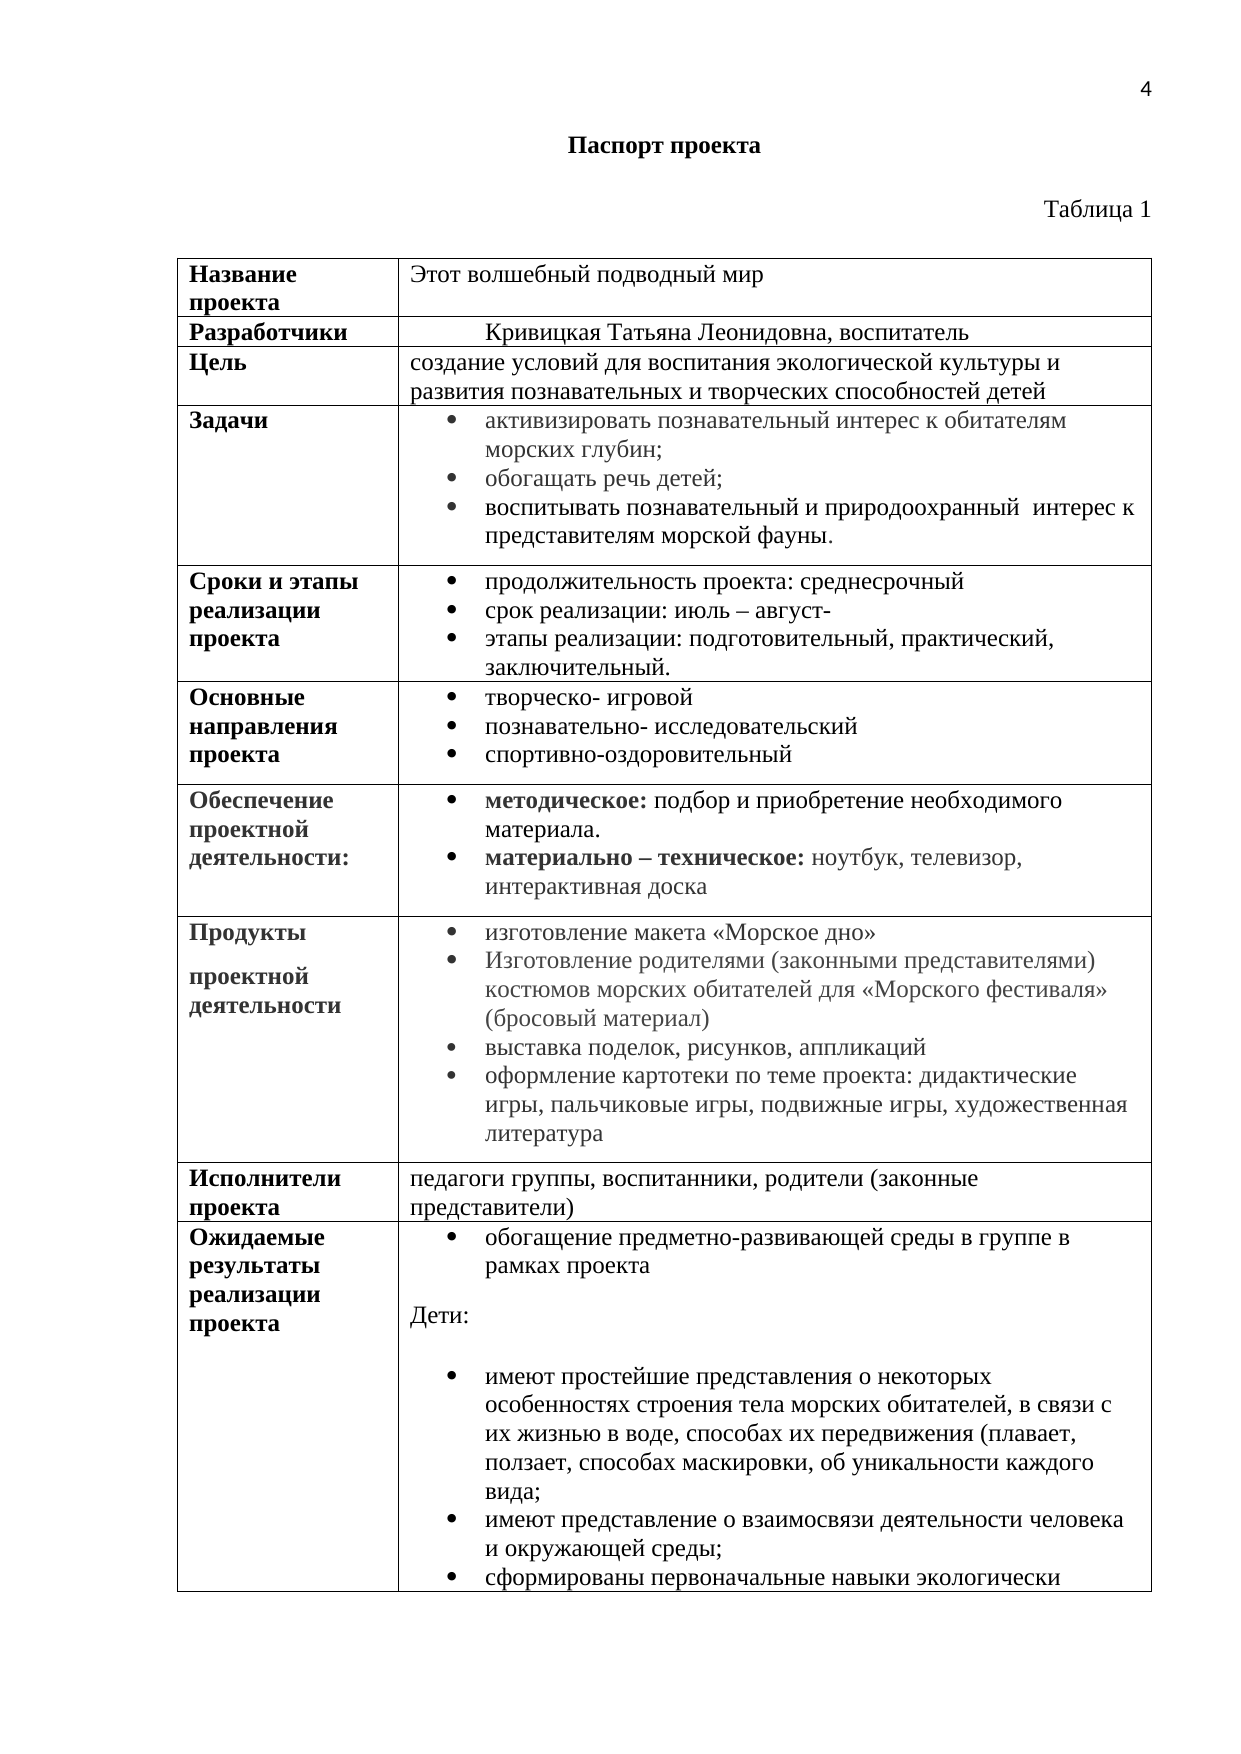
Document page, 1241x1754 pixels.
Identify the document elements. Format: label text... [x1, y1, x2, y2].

table_cell создание условий для воспитания экологической культуры и развития познавательных и творческих способностей детей [399, 347, 1151, 404]
table_cell изготовление макета «Морское дно» Изготовление родителями (законными представителями) костюмов морских обитателей для «Морского фестиваля» (бросовый материал) выставка поделок, рисунков, аппликаций оформление картотеки по теме проекта: дидактические игры, пальчиковые игры, подвижные игры, художественная литература [399, 917, 1151, 1162]
table_cell Исполнители проекта [178, 1163, 398, 1221]
table_cell методическое: подбор и приобретение необходимого материала. материально – техническое: ноутбук, телевизор, интерактивная доска [399, 785, 1151, 916]
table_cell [178, 1222, 398, 1591]
table_header Этот волшебный подводный мир [399, 259, 1151, 316]
table_cell педагоги группы, воспитанники, родители (законные представители) [399, 1163, 1151, 1221]
table_cell творческо- игровой познавательно- исследовательский спортивно-оздоровительный [399, 682, 1151, 784]
table_cell Цель [178, 347, 398, 404]
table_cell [399, 1222, 1151, 1591]
table_cell Задачи [178, 406, 398, 565]
table_cell продолжительность проекта: среднесрочный срок реализации: июль – август- этапы реализации: подготовительный, практический, заключительный. [399, 566, 1151, 681]
table_cell активизировать познавательный интерес к обитателям морских глубин; обогащать речь детей; воспитывать познавательный и природоохранный интерес к представителям морской фауны. [399, 406, 1151, 565]
table_cell Разработчики [178, 317, 398, 346]
text Таблица 1 [177, 194, 1152, 222]
table_cell Кривицкая Татьяна Леонидовна, воспитатель [399, 317, 1151, 346]
table_header Название проекта [178, 259, 398, 316]
table_cell Сроки и этапы реализации проекта [178, 566, 398, 681]
table_cell Продукты проектной деятельности [178, 917, 398, 1162]
table_cell Основные направления проекта [178, 682, 398, 784]
text Паспорт проекта [177, 130, 1152, 158]
table_cell Обеспечение проектной деятельности: [178, 785, 398, 916]
